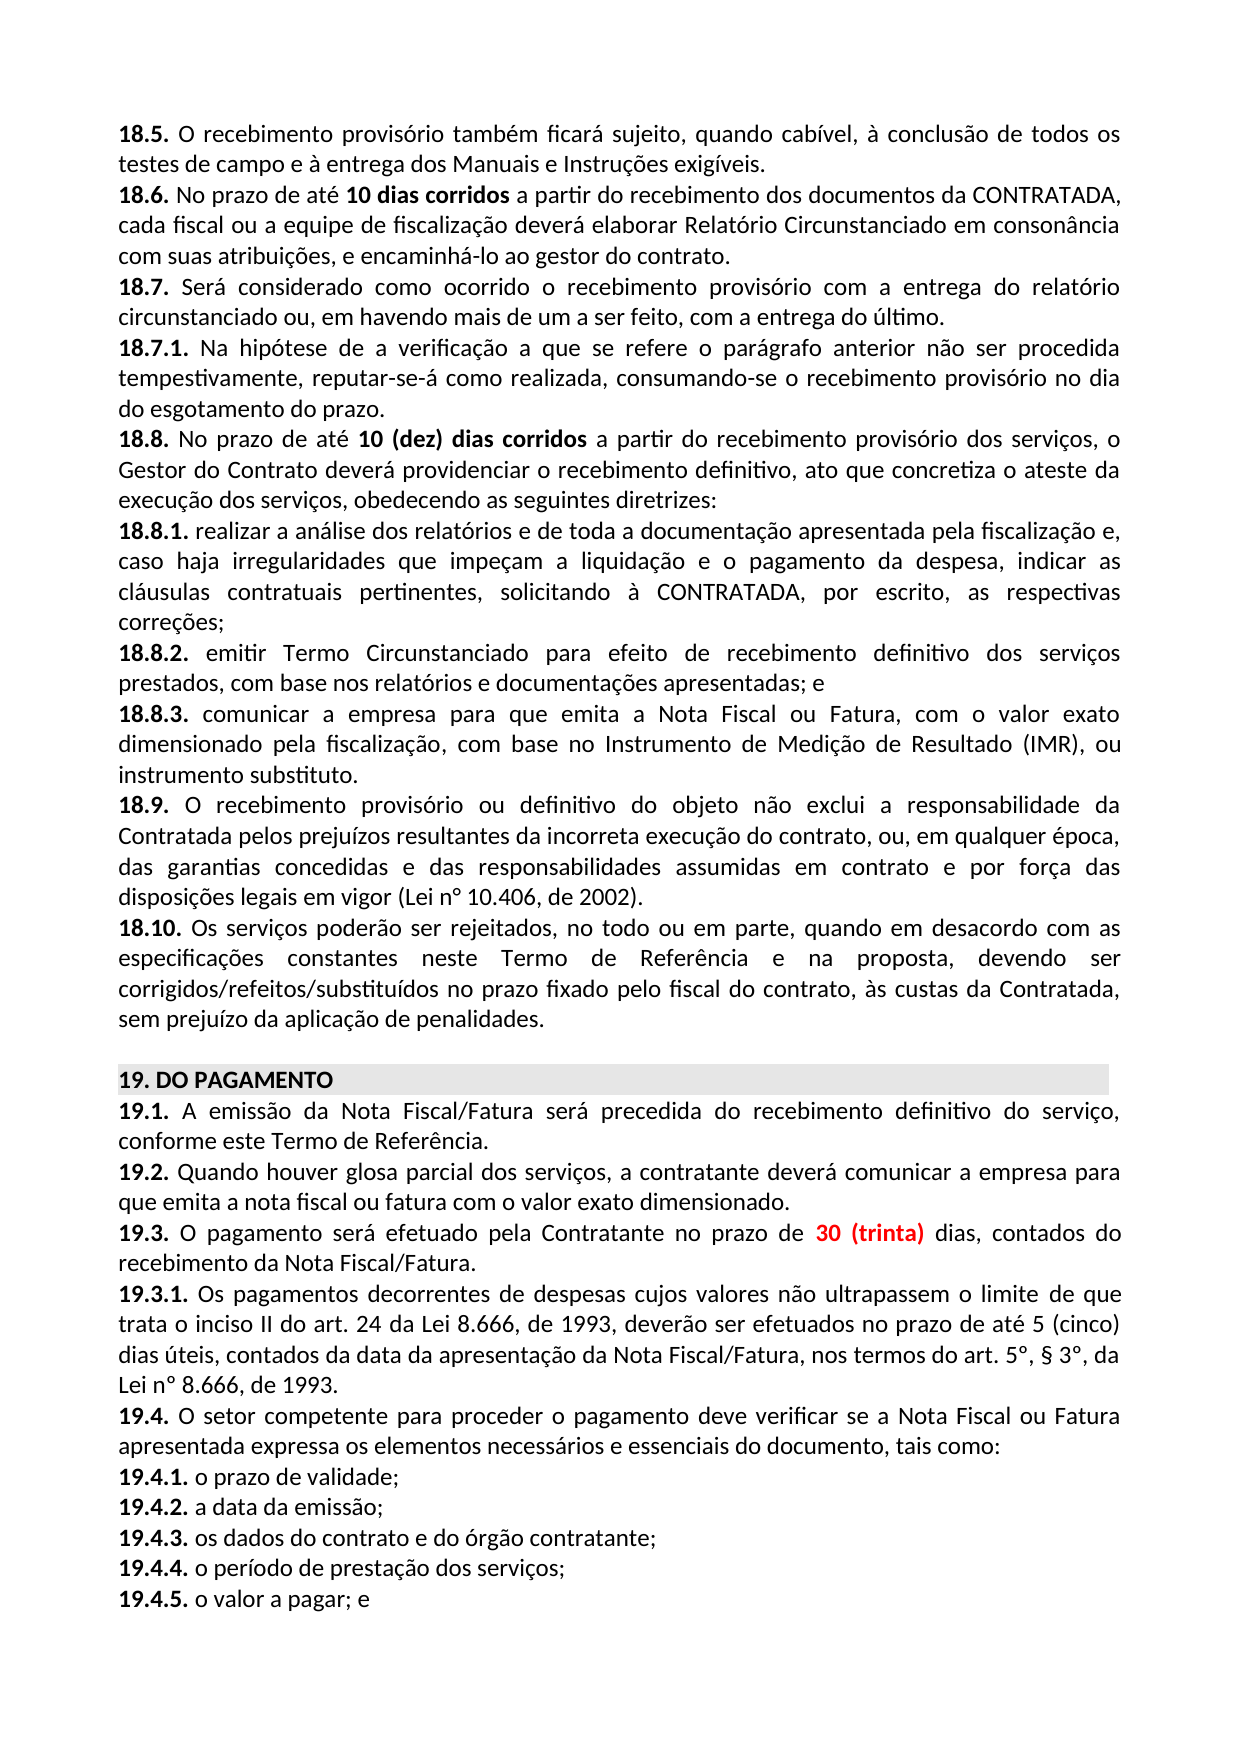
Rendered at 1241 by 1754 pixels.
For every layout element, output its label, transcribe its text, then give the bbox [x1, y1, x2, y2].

list 18.8. No prazo de até 10 (dez) dias corridos a partir do recebimento provisório dos serviços, o Gestor do Contrato deverá providenciar o recebimento definitivo, ato que concretiza o ateste da execução dos serviços, obedecendo as seguintes diretrizes: [118, 423, 1122, 515]
list 18.6. No prazo de até 10 dias corridos a partir do recebimento dos documentos da CONTRATADA, cada fiscal ou a equipe de fiscalização deverá elaborar Relatório Circunstanciado em consonância com suas atribuições, e encaminhá-lo ao gestor do contrato. [118, 179, 1122, 271]
text 19.4.2. a data da emissão; [118, 1492, 1122, 1522]
list 18.7.1. Na hipótese de a verificação a que se refere o parágrafo anterior não ser procedida tempestivamente, reputar-se-á como realizada, consumando-se o recebimento provisório no dia do esgotamento do prazo. [118, 332, 1122, 423]
list 19.3. O pagamento será efetuado pela Contratante no prazo de 30 (trinta) dias, contados do recebimento da Nota Fiscal/Fatura. [118, 1217, 1122, 1278]
text 19.4.3. os dados do contrato e do órgão contratante; [118, 1522, 1122, 1553]
list 18.5. O recebimento provisório também ficará sujeito, quando cabível, à conclusão de todos os testes de campo e à entrega dos Manuais e Instruções exigíveis. [118, 118, 1122, 179]
list 18.8.1. realizar a análise dos relatórios e de toda a documentação apresentada pela fiscalização e, caso haja irregularidades que impeçam a liquidação e o pagamento da despesa, indicar as cláusulas contratuais pertinentes, solicitando à CONTRATADA, por escrito, as respectivas correções; [118, 515, 1122, 637]
text 19. DO PAGAMENTO [118, 1064, 1109, 1095]
text 19.4.1. o prazo de validade; [118, 1461, 1122, 1492]
list 19.4. O setor competente para proceder o pagamento deve verificar se a Nota Fiscal ou Fatura apresentada expressa os elementos necessários e essenciais do documento, tais como: [118, 1400, 1122, 1461]
list 19.2. Quando houver glosa parcial dos serviços, a contratante deverá comunicar a empresa para que emita a nota fiscal ou fatura com o valor exato dimensionado. [118, 1156, 1122, 1217]
list 18.10. Os serviços poderão ser rejeitados, no todo ou em parte, quando em desacordo com as especificações constantes neste Termo de Referência e na proposta, devendo ser corrigidos/refeitos/substituídos no prazo fixado pelo fiscal do contrato, às custas da Contratada, sem prejuízo da aplicação de penalidades. [118, 912, 1122, 1034]
text 19.4.4. o período de prestação dos serviços; [118, 1553, 1122, 1583]
list 18.8.2. emitir Termo Circunstanciado para efeito de recebimento definitivo dos serviços prestados, com base nos relatórios e documentações apresentadas; e [118, 637, 1122, 698]
list 19.3.1. Os pagamentos decorrentes de despesas cujos valores não ultrapassem o limite de que trata o inciso II do art. 24 da Lei 8.666, de 1993, deverão ser efetuados no prazo de até 5 (cinco) dias úteis, contados da data da apresentação da Nota Fiscal/Fatura, nos termos do art. 5º, § 3º, da Lei nº 8.666, de 1993. [118, 1278, 1122, 1400]
list 18.8.3. comunicar a empresa para que emita a Nota Fiscal ou Fatura, com o valor exato dimensionado pela fiscalização, com base no Instrumento de Medição de Resultado (IMR), ou instrumento substituto. [118, 698, 1122, 789]
list 19.1. A emissão da Nota Fiscal/Fatura será precedida do recebimento definitivo do serviço, conforme este Termo de Referência. [118, 1095, 1122, 1156]
text 19.4.5. o valor a pagar; e [118, 1583, 1122, 1614]
list 18.9. O recebimento provisório ou definitivo do objeto não exclui a responsabilidade da Contratada pelos prejuízos resultantes da incorreta execução do contrato, ou, em qualquer época, das garantias concedidas e das responsabilidades assumidas em contrato e por força das disposições legais em vigor (Lei n° 10.406, de 2002). [118, 789, 1122, 912]
list 18.7. Será considerado como ocorrido o recebimento provisório com a entrega do relatório circunstanciado ou, em havendo mais de um a ser feito, com a entrega do último. [118, 271, 1122, 332]
